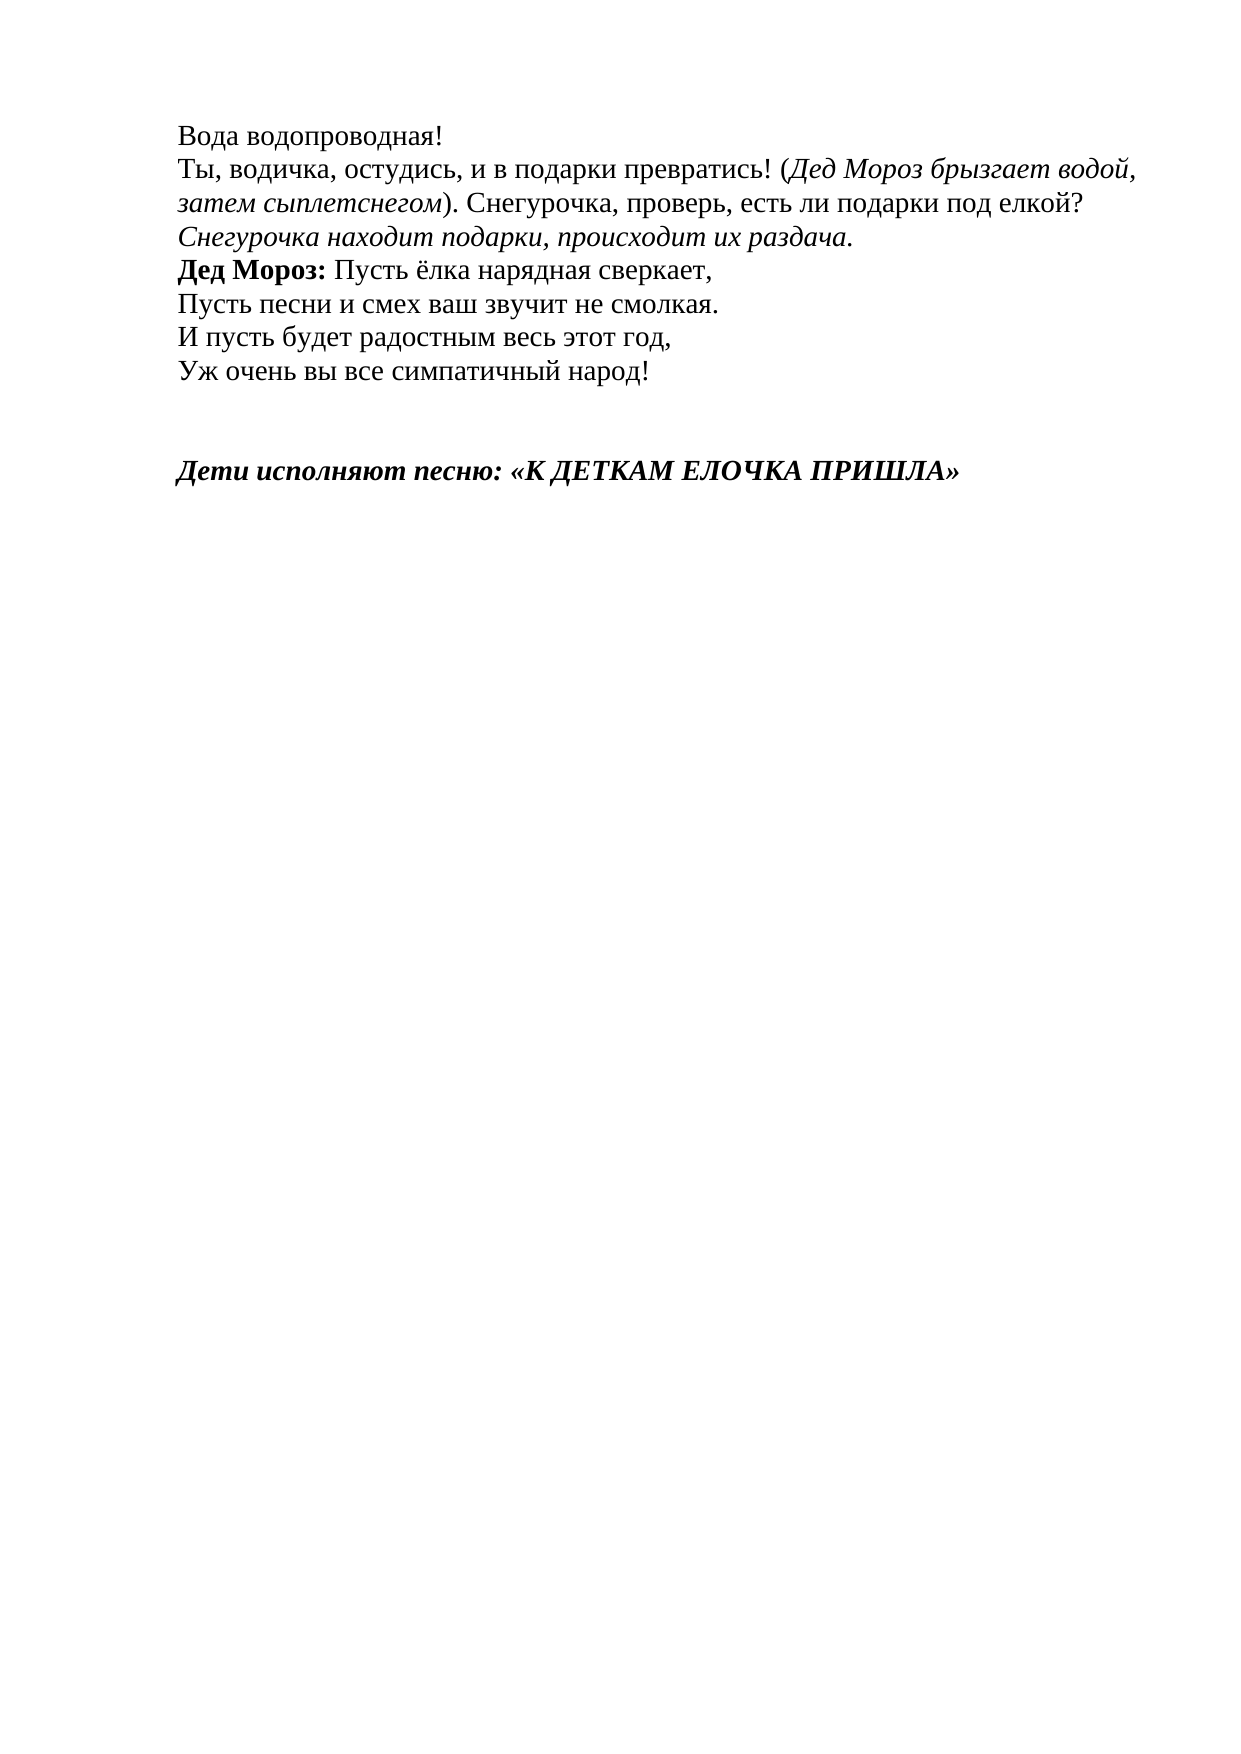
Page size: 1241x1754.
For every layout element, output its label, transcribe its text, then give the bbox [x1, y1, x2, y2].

text И пусть будет радостным весь этот год, [177, 319, 1152, 353]
text Дед Мороз: Пусть ёлка нарядная сверкает, [177, 252, 1152, 286]
text Уж очень вы все симпатичный народ! [177, 353, 1152, 386]
text Ты, водичка, остудись, и в подарки превратись! (Дед Мороз брызгает водой, затем сыплетснегом). Снегурочка, проверь, есть ли подарки под елкой? Снегурочка находит подарки, происходит их раздача. [177, 152, 1152, 252]
text Вода водопроводная! [177, 118, 1152, 152]
text Пусть песни и смех ваш звучит не смолкая. [177, 286, 1152, 319]
text Дети исполняют песню: «К ДЕТКАМ ЕЛОЧКА ПРИШЛА» [177, 453, 1152, 487]
